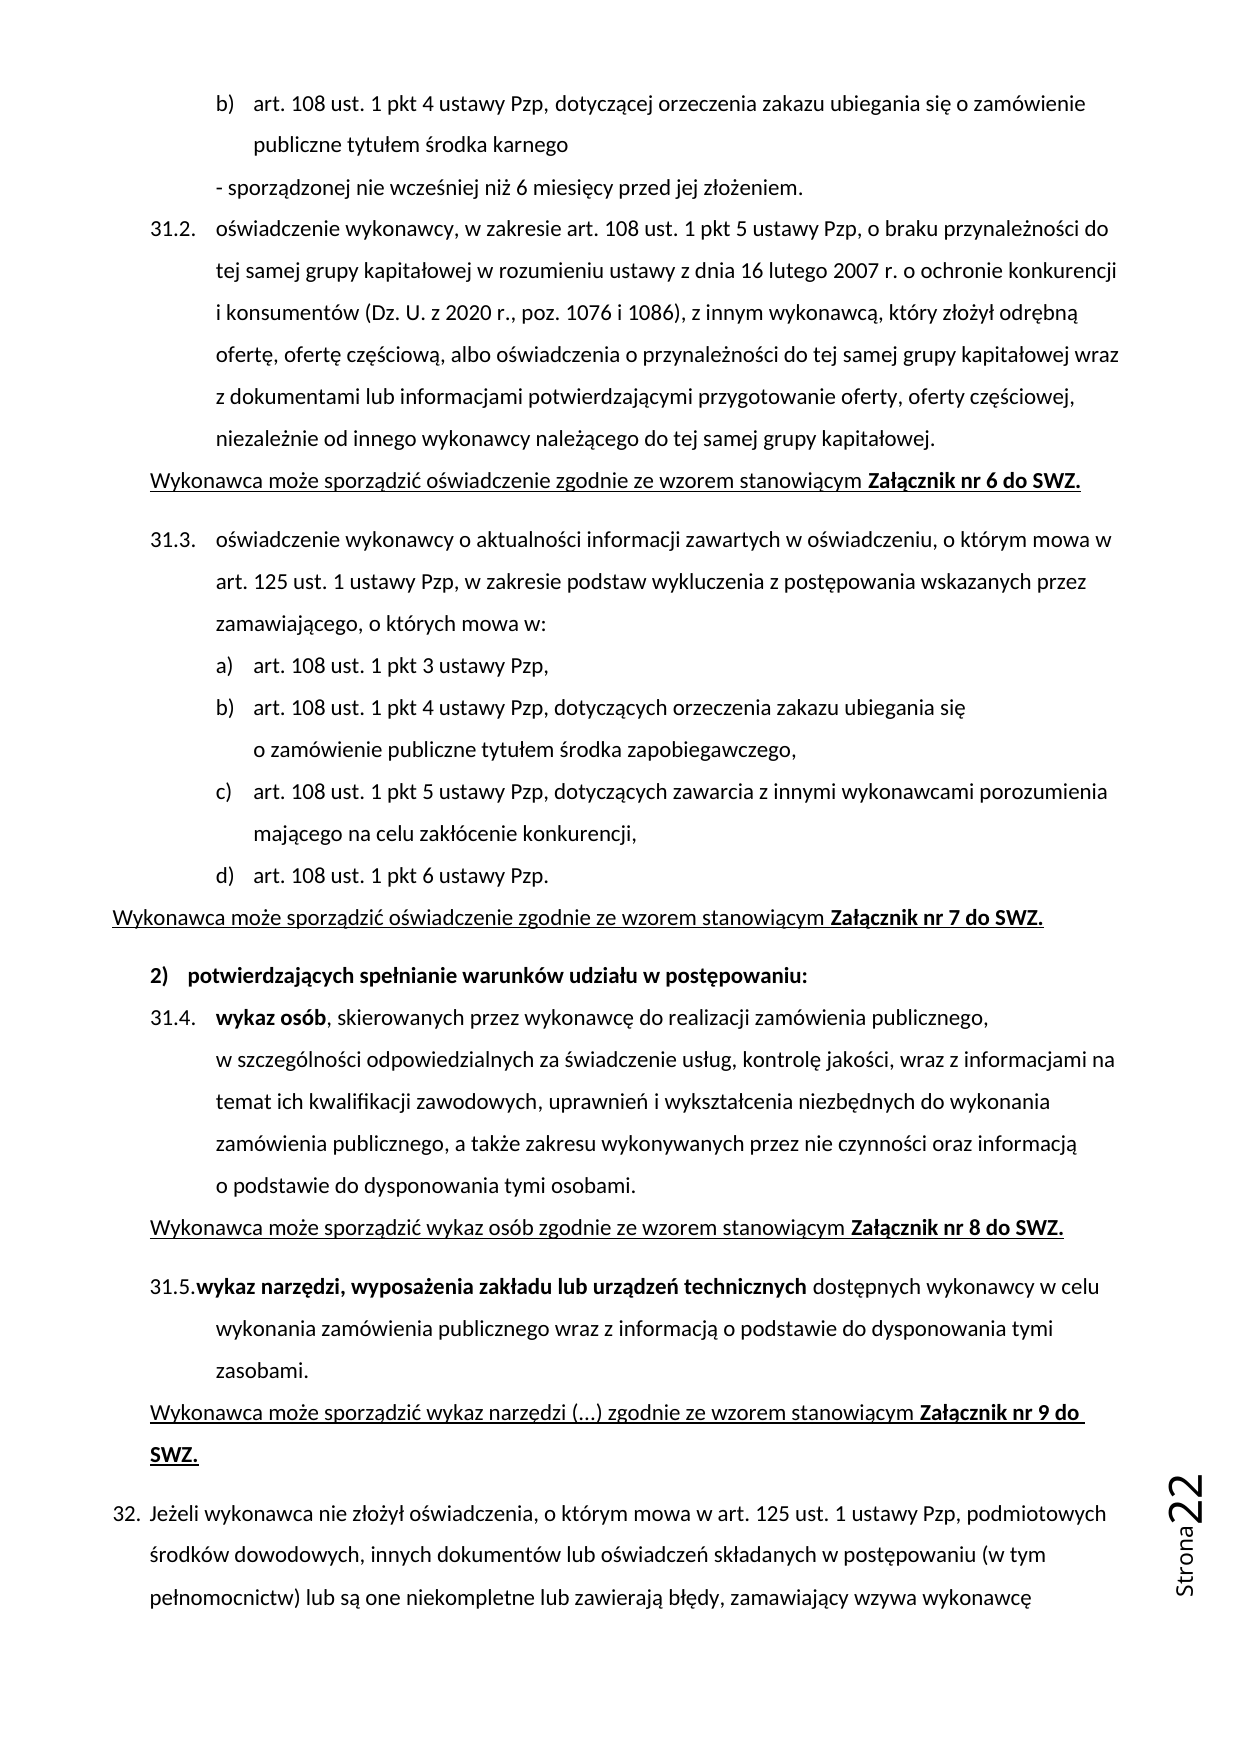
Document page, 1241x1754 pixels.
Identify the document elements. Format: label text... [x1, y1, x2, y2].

list potwierdzających spełnianie warunków udziału w postępowaniu: [150, 962, 1128, 989]
list oświadczenie wykonawcy, w zakresie art. 108 ust. 1 pkt 5 ustawy Pzp, o braku przynależności do tej samej grupy kapitałowej w rozumieniu ustawy z dnia 16 lutego 2007 r. o ochronie konkurencji i konsumentów (Dz. U. z 2020 r., poz. 1076 i 1086), z innym wykonawcą, który złożył odrębną ofertę, ofertę częściową, albo oświadczenia o przynależności do tej samej grupy kapitałowej wraz z dokumentami lub informacjami potwierdzającymi przygotowanie oferty, oferty częściowej, niezależnie od innego wykonawcy należącego do tej samej grupy kapitałowej. [150, 214, 1128, 452]
list art. 108 ust. 1 pkt 3 ustawy Pzp, [216, 651, 1128, 679]
list art. 108 ust. 1 pkt 4 ustawy Pzp, dotyczącej orzeczenia zakazu ubiegania się o zamówienie publiczne tytułem środka karnego [216, 89, 1128, 159]
list art. 108 ust. 1 pkt 5 ustawy Pzp, dotyczących zawarcia z innymi wykonawcami porozumienia mającego na celu zakłócenie konkurencji, [216, 777, 1128, 847]
text Wykonawca może sporządzić oświadczenie zgodnie ze wzorem stanowiącym Załącznik nr 7 do SWZ. [112, 903, 1128, 931]
list oświadczenie wykonawcy o aktualności informacji zawartych w oświadczeniu, o którym mowa w art. 125 ust. 1 ustawy Pzp, w zakresie podstaw wykluczenia z postępowania wskazanych przez zamawiającego, o których mowa w: [150, 525, 1128, 637]
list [112, 1499, 1128, 1611]
list wykaz osób, skierowanych przez wykonawcę do realizacji zamówienia publicznego, w szczególności odpowiedzialnych za świadczenie usług, kontrolę jakości, wraz z informacjami na temat ich kwalifikacji zawodowych, uprawnień i wykształcenia niezbędnych do wykonania zamówienia publicznego, a także zakresu wykonywanych przez nie czynności oraz informacją o podstawie do dysponowania tymi osobami. [150, 1003, 1128, 1199]
list art. 108 ust. 1 pkt 6 ustawy Pzp. [216, 861, 1128, 889]
text Wykonawca może sporządzić wykaz narzędzi (...) zgodnie ze wzorem stanowiącym Załącznik nr 9 do SWZ. [150, 1398, 1128, 1468]
text - sporządzonej nie wcześniej niż 6 miesięcy przed jej złożeniem. [178, 173, 1128, 201]
list wykaz narzędzi, wyposażenia zakładu lub urządzeń technicznych dostępnych wykonawcy w celu wykonania zamówienia publicznego wraz z informacją o podstawie do dysponowania tymi zasobami. [149, 1272, 1128, 1384]
text Wykonawca może sporządzić oświadczenie zgodnie ze wzorem stanowiącym Załącznik nr 6 do SWZ. [150, 466, 1128, 494]
list art. 108 ust. 1 pkt 4 ustawy Pzp, dotyczących orzeczenia zakazu ubiegania się o zamówienie publiczne tytułem środka zapobiegawczego, [216, 693, 1128, 763]
text Wykonawca może sporządzić wykaz osób zgodnie ze wzorem stanowiącym Załącznik nr 8 do SWZ. [150, 1213, 1128, 1241]
